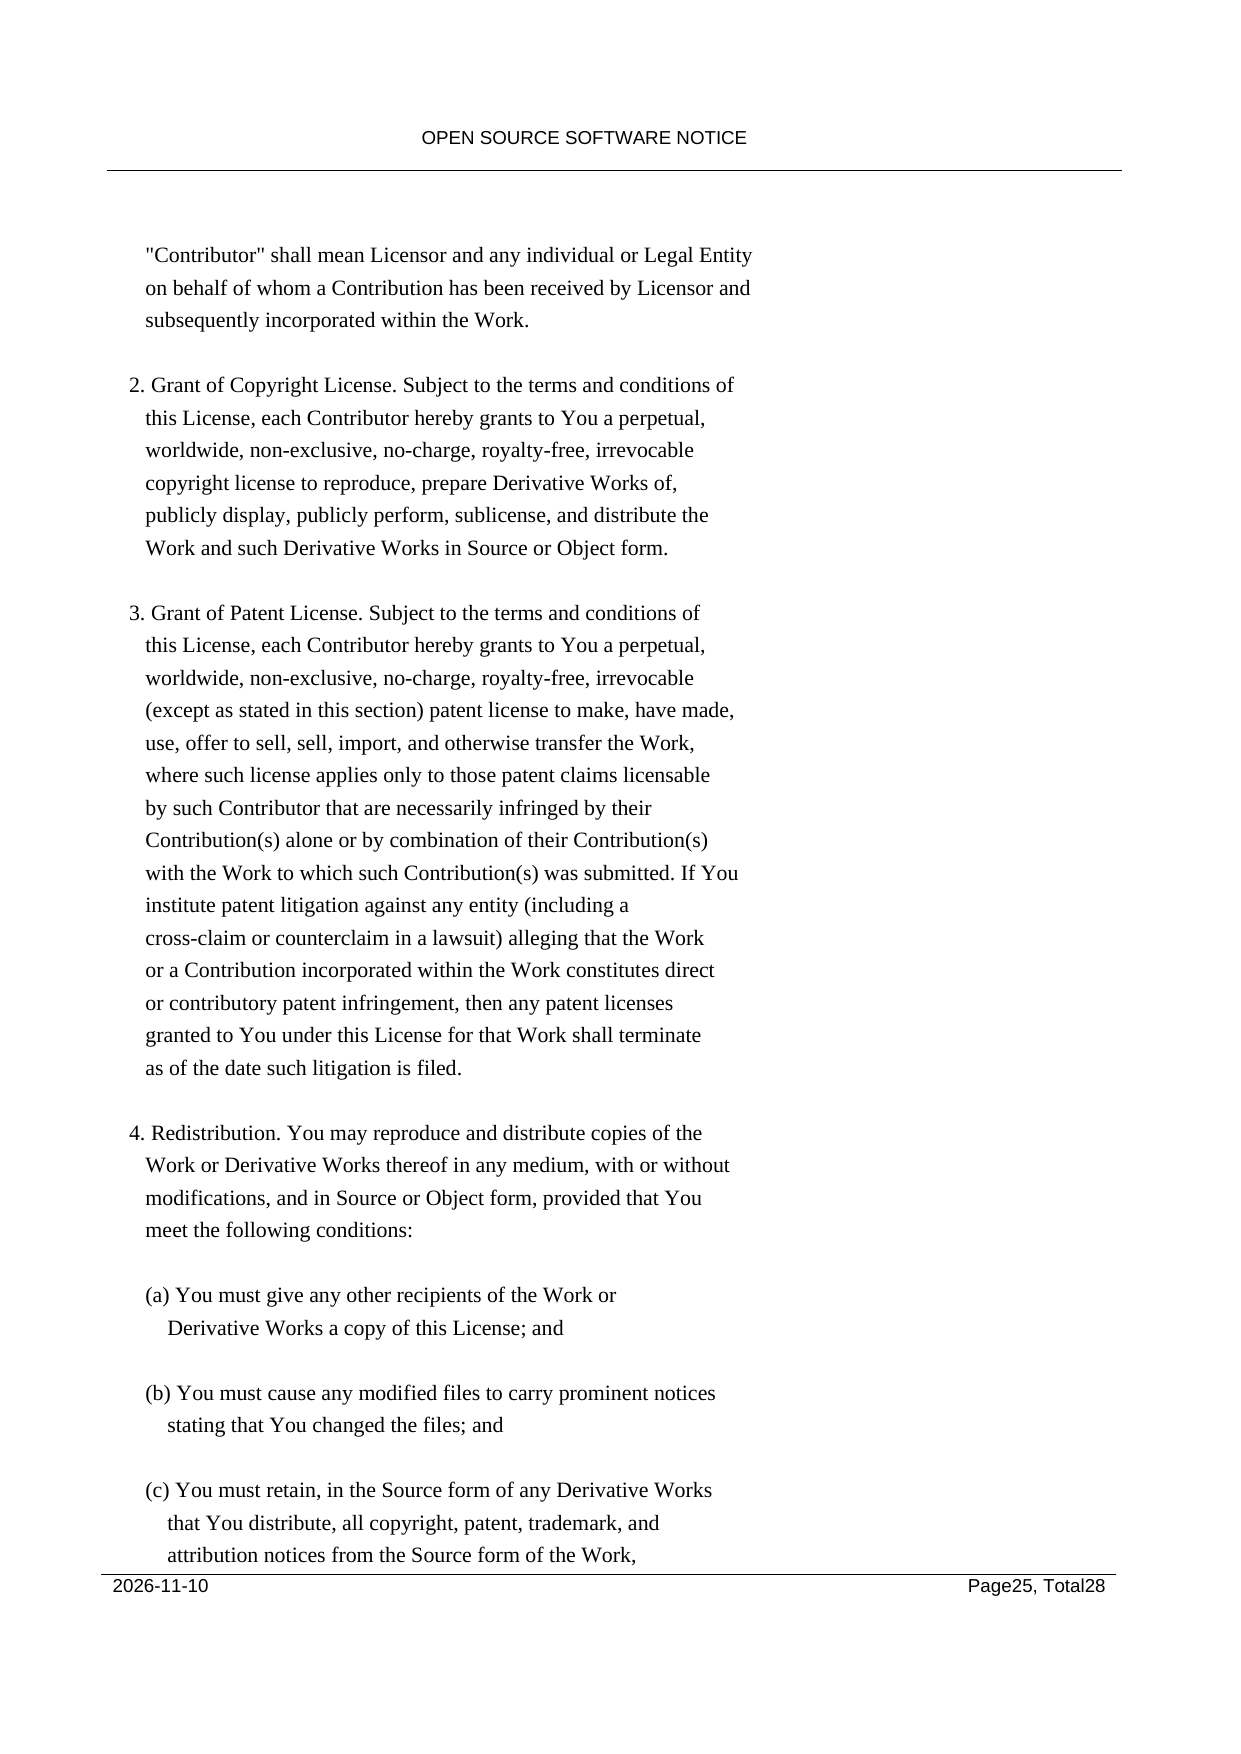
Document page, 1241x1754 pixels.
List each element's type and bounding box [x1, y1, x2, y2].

text [112, 206, 1128, 1571]
